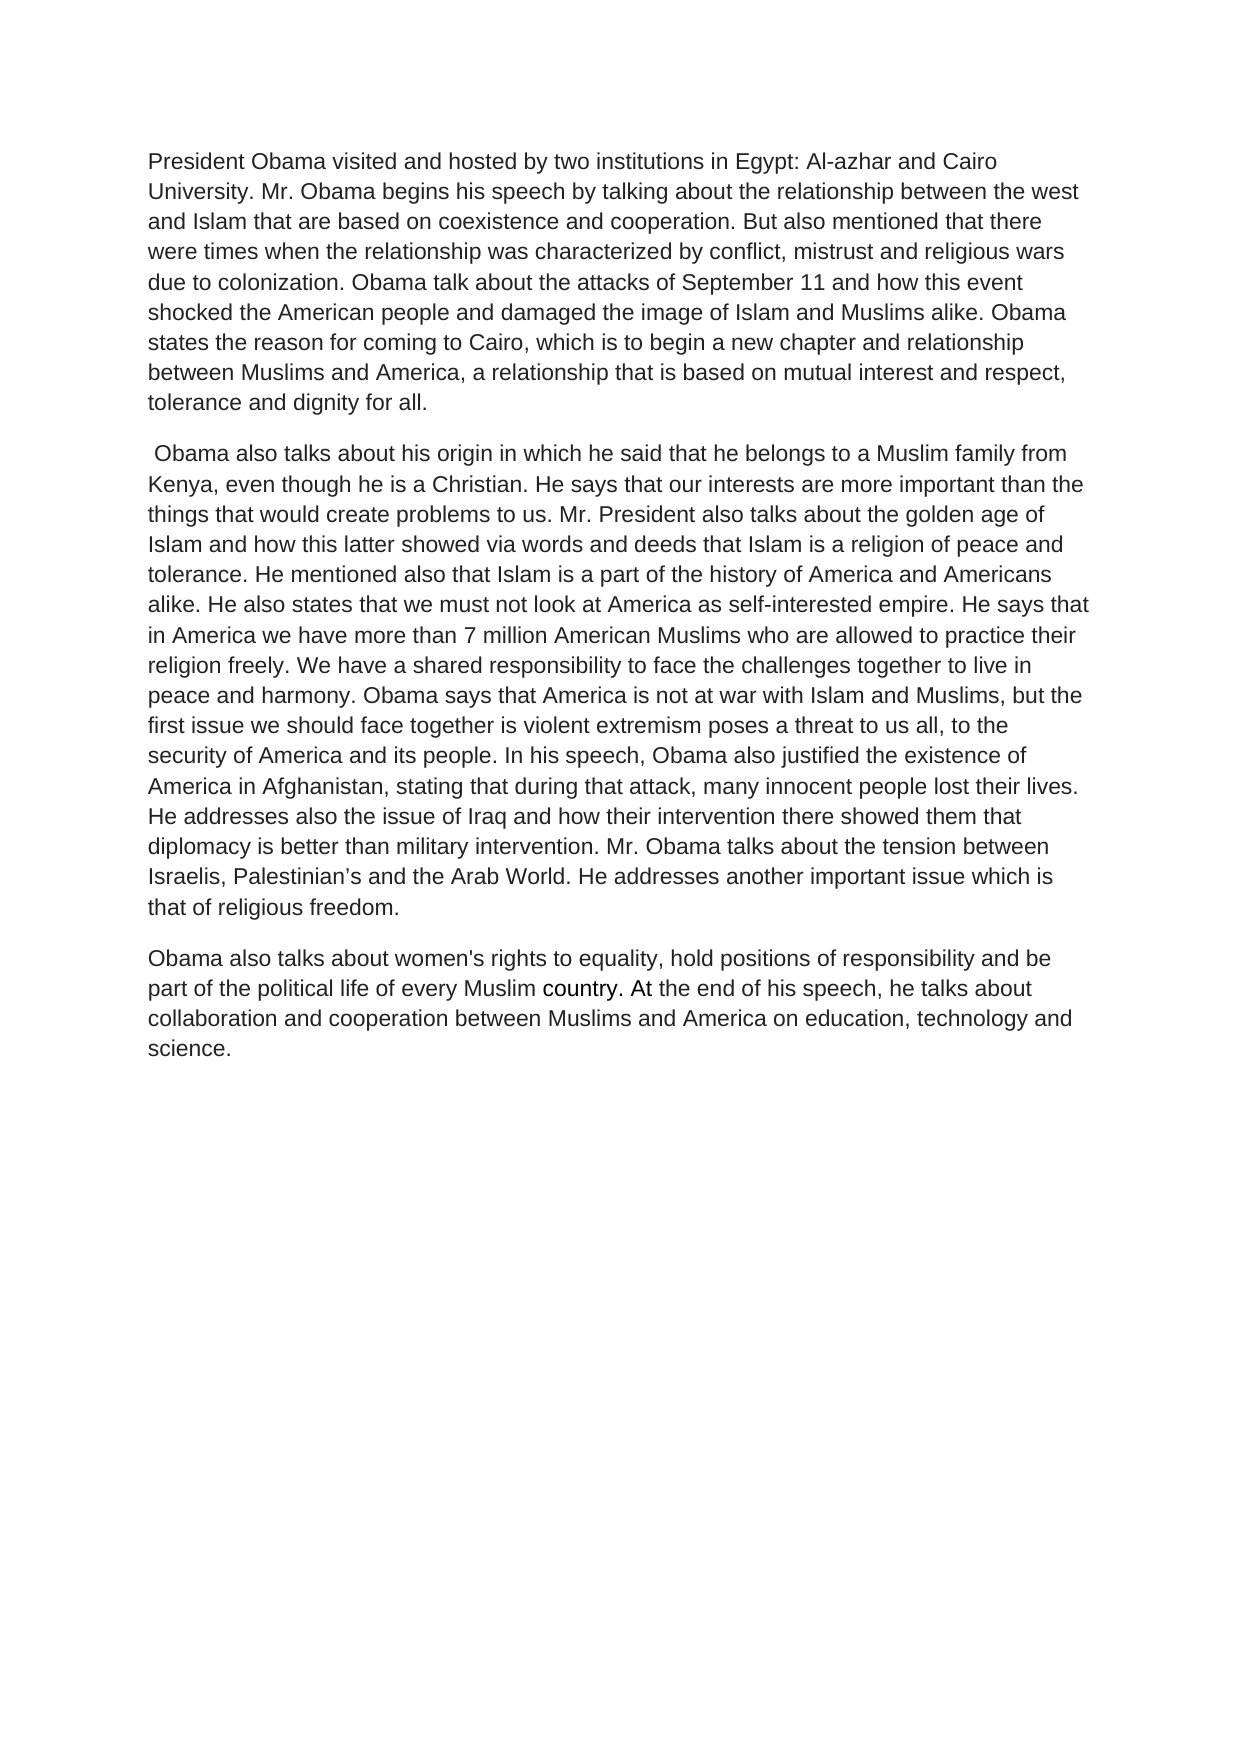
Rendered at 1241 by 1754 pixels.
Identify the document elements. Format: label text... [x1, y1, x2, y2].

text President Obama visited and hosted by two institutions in Egypt: Al-azhar and Cairo University. Mr. Obama begins his speech by talking about the relationship between the west and Islam that are based on coexistence and cooperation. But also mentioned that there were times when the relationship was characterized by conflict, mistrust and religious wars due to colonization. Obama talk about the attacks of September 11 and how this event shocked the American people and damaged the image of Islam and Muslims alike. Obama states the reason for coming to Cairo, which is to begin a new chapter and relationship between Muslims and America, a relationship that is based on mutual interest and respect, tolerance and dignity for all. [148, 148, 1093, 416]
text Obama also talks about women's rights to equality, hold positions of responsibility and be part of the political life of every Muslim country. At the end of his speech, he talks about collaboration and cooperation between Muslims and America on education, technology and science. [148, 944, 1093, 1061]
text Obama also talks about his origin in which he said that he belongs to a Muslim family from Kenya, even though he is a Christian. He says that our interests are more important than the things that would create problems to us. Mr. President also talks about the golden age of Islam and how this latter showed via words and deeds that Islam is a religion of peace and tolerance. He mentioned also that Islam is a part of the history of America and Americans alike. He also states that we must not look at America as self-interested empire. He says that in America we have more than 7 million American Muslims who are allowed to practice their religion freely. We have a shared responsibility to face the challenges together to live in peace and harmony. Obama says that America is not at war with Islam and Muslims, but the first issue we should face together is violent extremism poses a threat to us all, to the security of America and its people. In his speech, Obama also justified the existence of America in Afghanistan, stating that during that attack, many innocent people lost their lives. He addresses also the issue of Iraq and how their intervention there showed them that diplomacy is better than military intervention. Mr. Obama talks about the tension between Israelis, Palestinian’s and the Arab World. He addresses another important issue which is that of religious freedom. [148, 440, 1093, 920]
